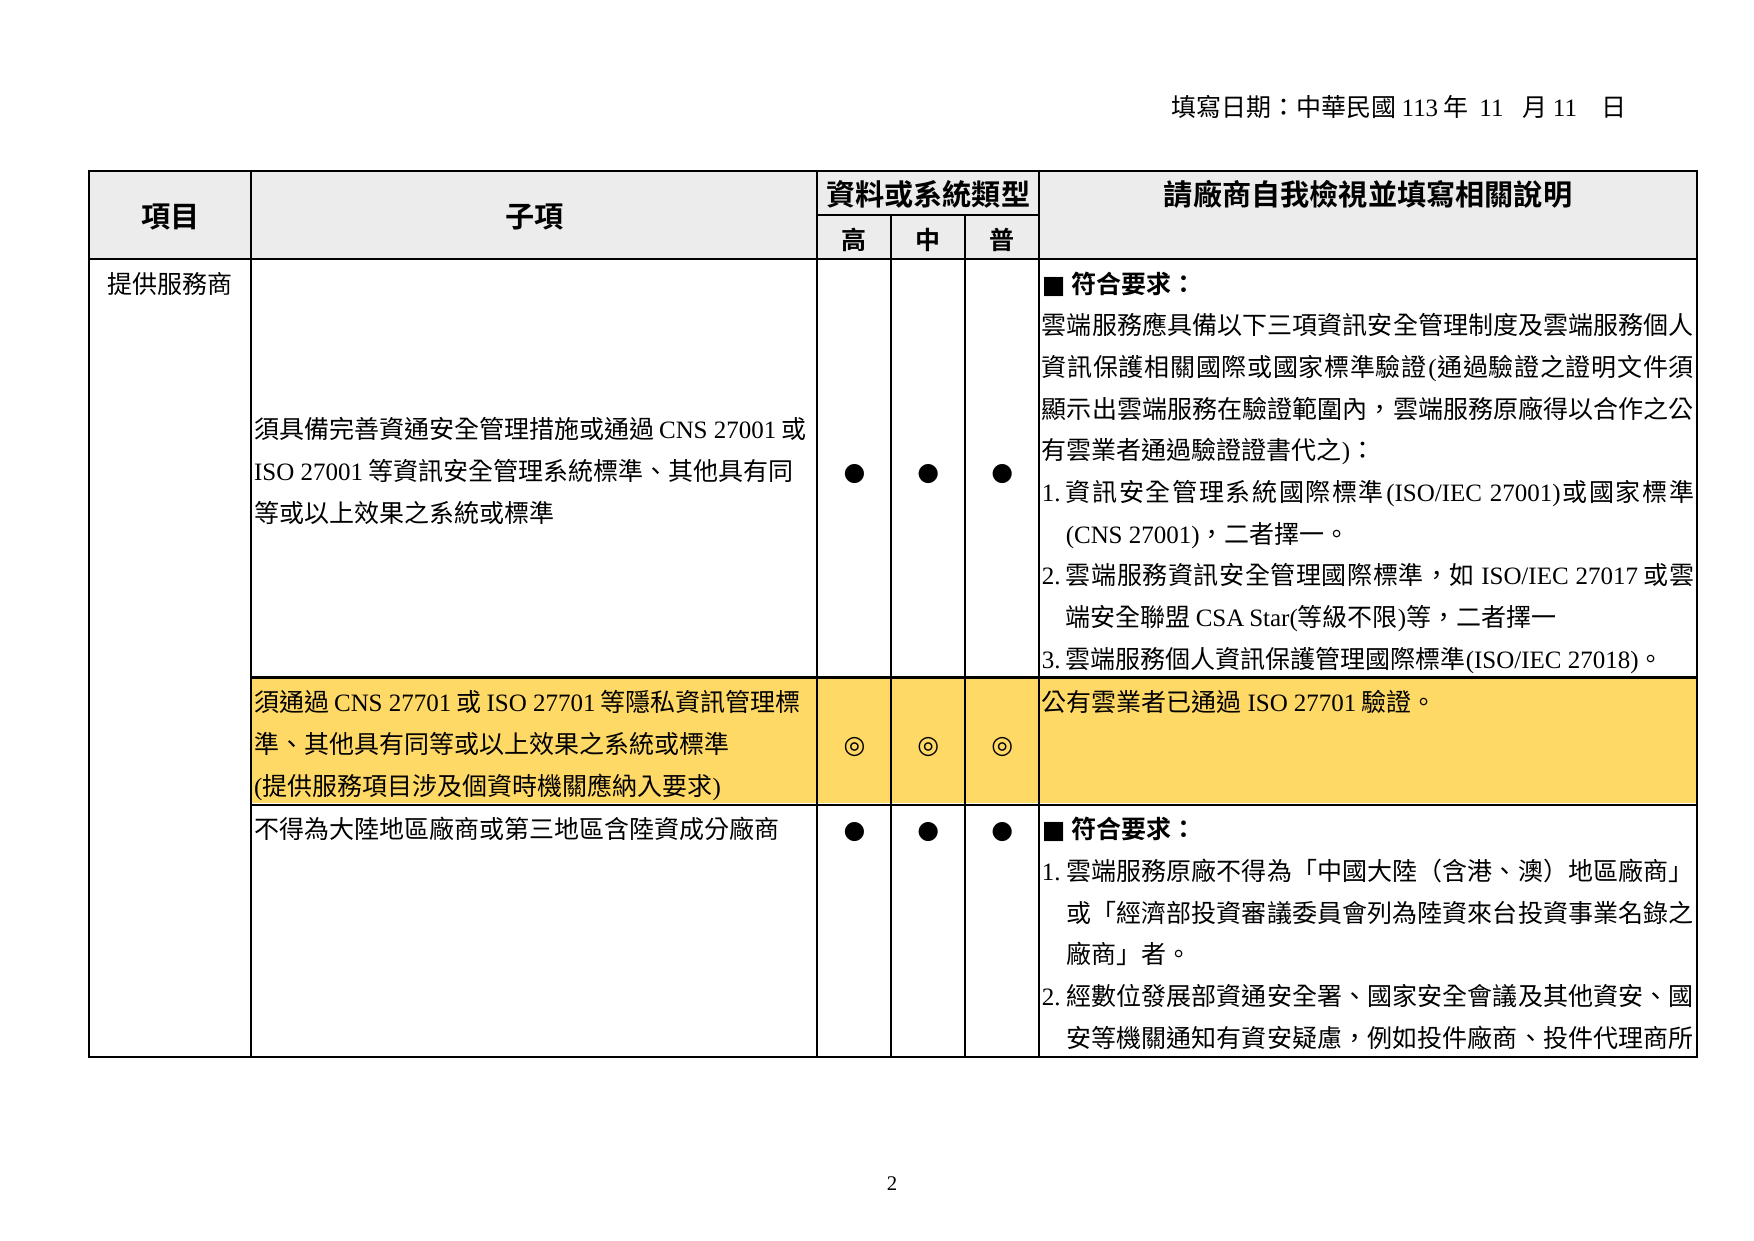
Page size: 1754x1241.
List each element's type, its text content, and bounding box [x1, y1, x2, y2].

table_cell ◎ [818, 679, 890, 803]
table_cell 須具備完善資通安全管理措施或通過CNS 27001或ISO 27001等資訊安全管理系統標準、其他具有同等或以上效果之系統或標準 [252, 260, 816, 676]
table_cell 須通過CNS 27701或ISO 27701等隱私資訊管理標準、其他具有同等或以上效果之系統或標準 (提供服務項目涉及個資時機關應納入要求) [252, 679, 816, 803]
table_header 項目 [90, 172, 250, 258]
table_cell ● [892, 806, 964, 1056]
table_cell ■ 符合要求： 雲端服務應具備以下三項資訊安全管理制度及雲端服務個人資訊保護相關國際或國家標準驗證(通過驗證之證明文件須顯示出雲端服務在驗證範圍內，雲端服務原廠得以合作之公有雲業者通過驗證證書代之)： 資訊安全管理系統國際標準(ISO/IEC 27001)或國家標準(CNS 27001)，二者擇一。 雲端服務資訊安全管理國際標準，如ISO/IEC 27017或雲端安全聯盟CSA Star(等級不限)等，二者擇一 雲端服務個人資訊保護管理國際標準(ISO/IEC 27018)。 [1040, 260, 1696, 676]
table_cell ● [966, 260, 1038, 676]
table_header 請廠商自我檢視並填寫相關說明 [1040, 172, 1696, 258]
table_cell ● [818, 806, 890, 1056]
table_cell 公有雲業者已通過 ISO 27701驗證。 [1040, 679, 1696, 803]
table_cell ● [892, 260, 964, 676]
table_cell ● [818, 260, 890, 676]
table_cell ● [966, 806, 1038, 1056]
table_cell 高 [818, 216, 890, 258]
table_cell 中 [892, 216, 964, 258]
table_cell 普 [966, 216, 1038, 258]
table_header 資料或系統類型 [818, 172, 1038, 214]
table_header 子項 [252, 172, 816, 258]
table_cell ◎ [892, 679, 964, 803]
table_cell 提供服務商 [90, 260, 250, 1056]
table_cell 不得為大陸地區廠商或第三地區含陸資成分廠商 [252, 806, 816, 1056]
table_cell ◎ [966, 679, 1038, 803]
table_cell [1040, 806, 1696, 1056]
